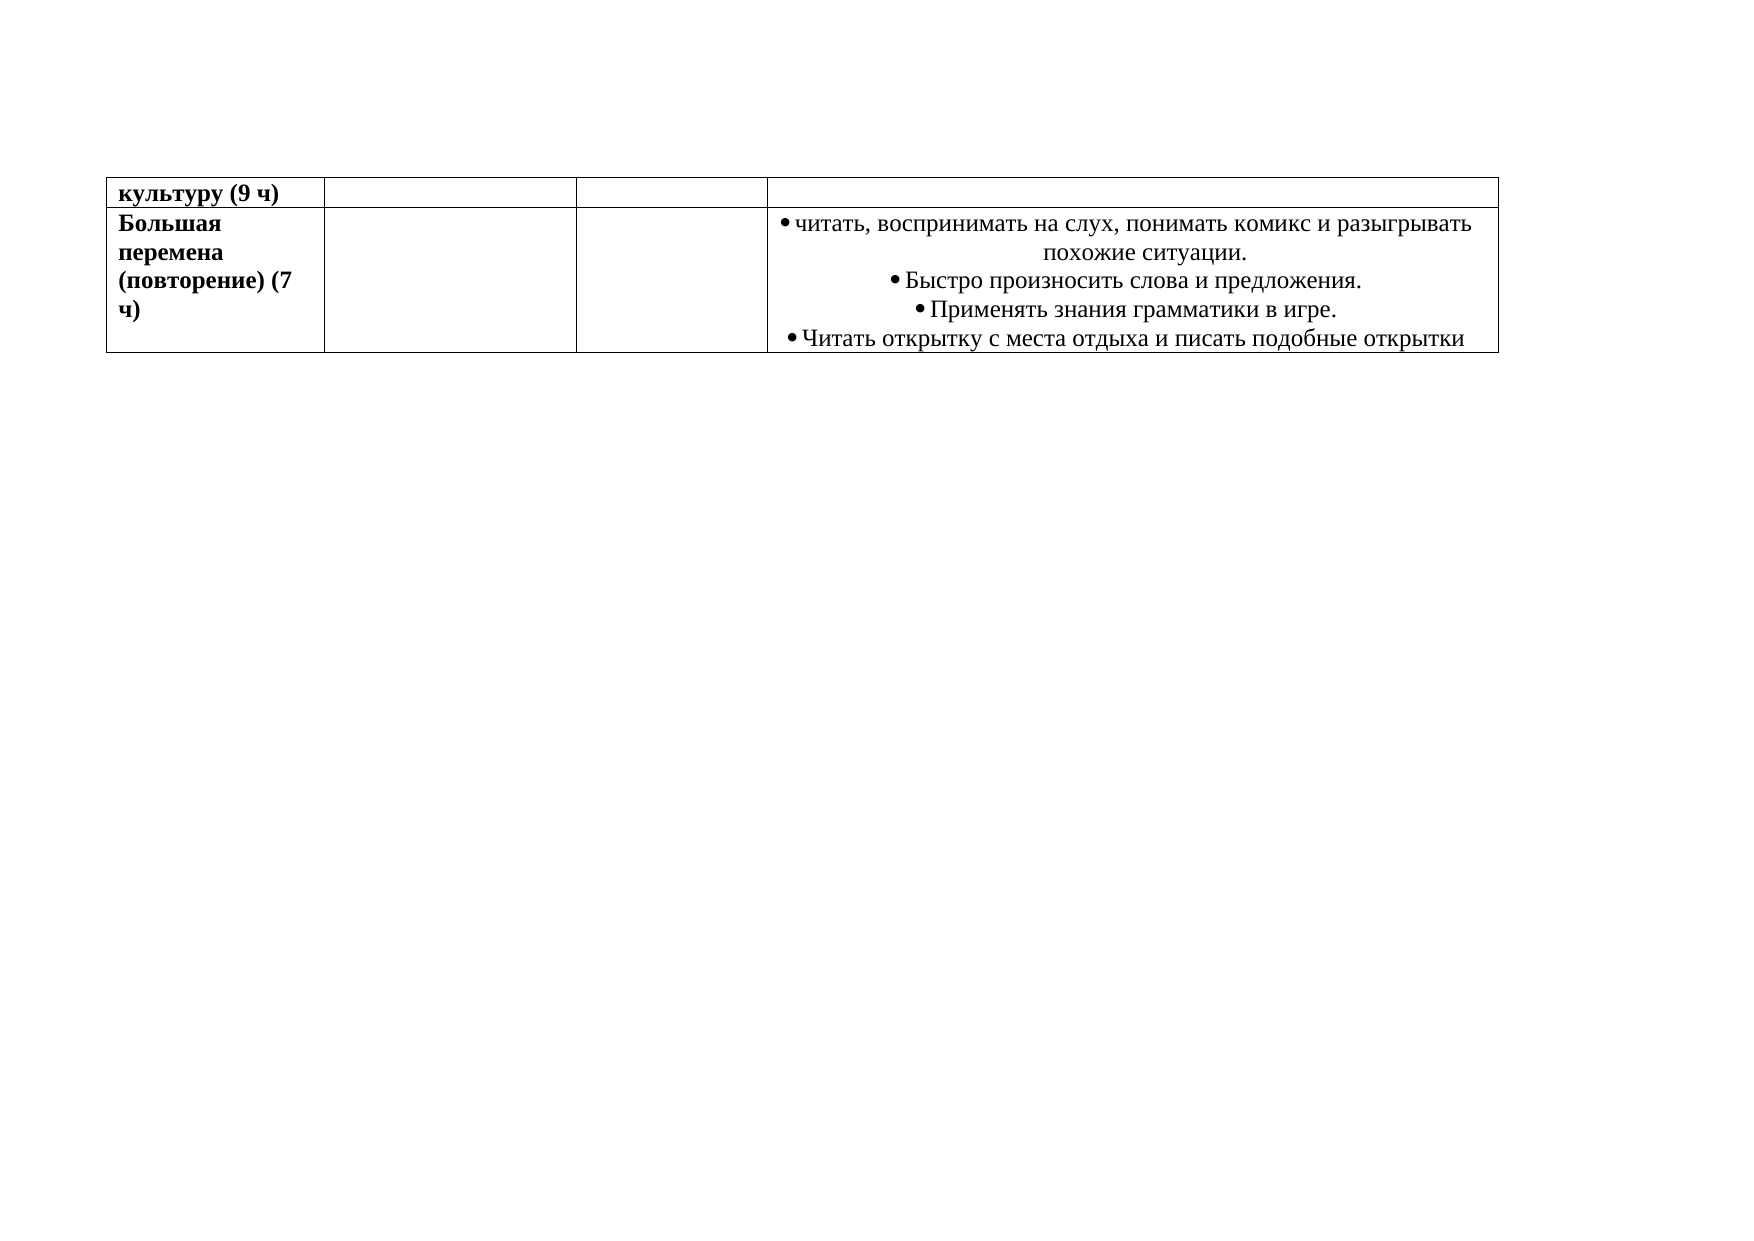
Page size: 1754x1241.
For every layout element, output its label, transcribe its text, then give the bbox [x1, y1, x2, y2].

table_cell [325, 178, 576, 207]
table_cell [768, 178, 1498, 207]
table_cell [107, 178, 324, 207]
table_cell [577, 208, 767, 352]
table_cell Большая перемена (повторение) (7 ч) [107, 208, 324, 352]
table_cell читать, воспринимать на слух, понимать комикс и разыгрывать похожие ситуации. Быстро произносить слова и предложения. Применять знания грамматики в игре. Читать открытку с места отдыха и писать подобные открытки [768, 208, 1498, 352]
table_cell [577, 178, 767, 207]
table_cell [325, 208, 576, 352]
